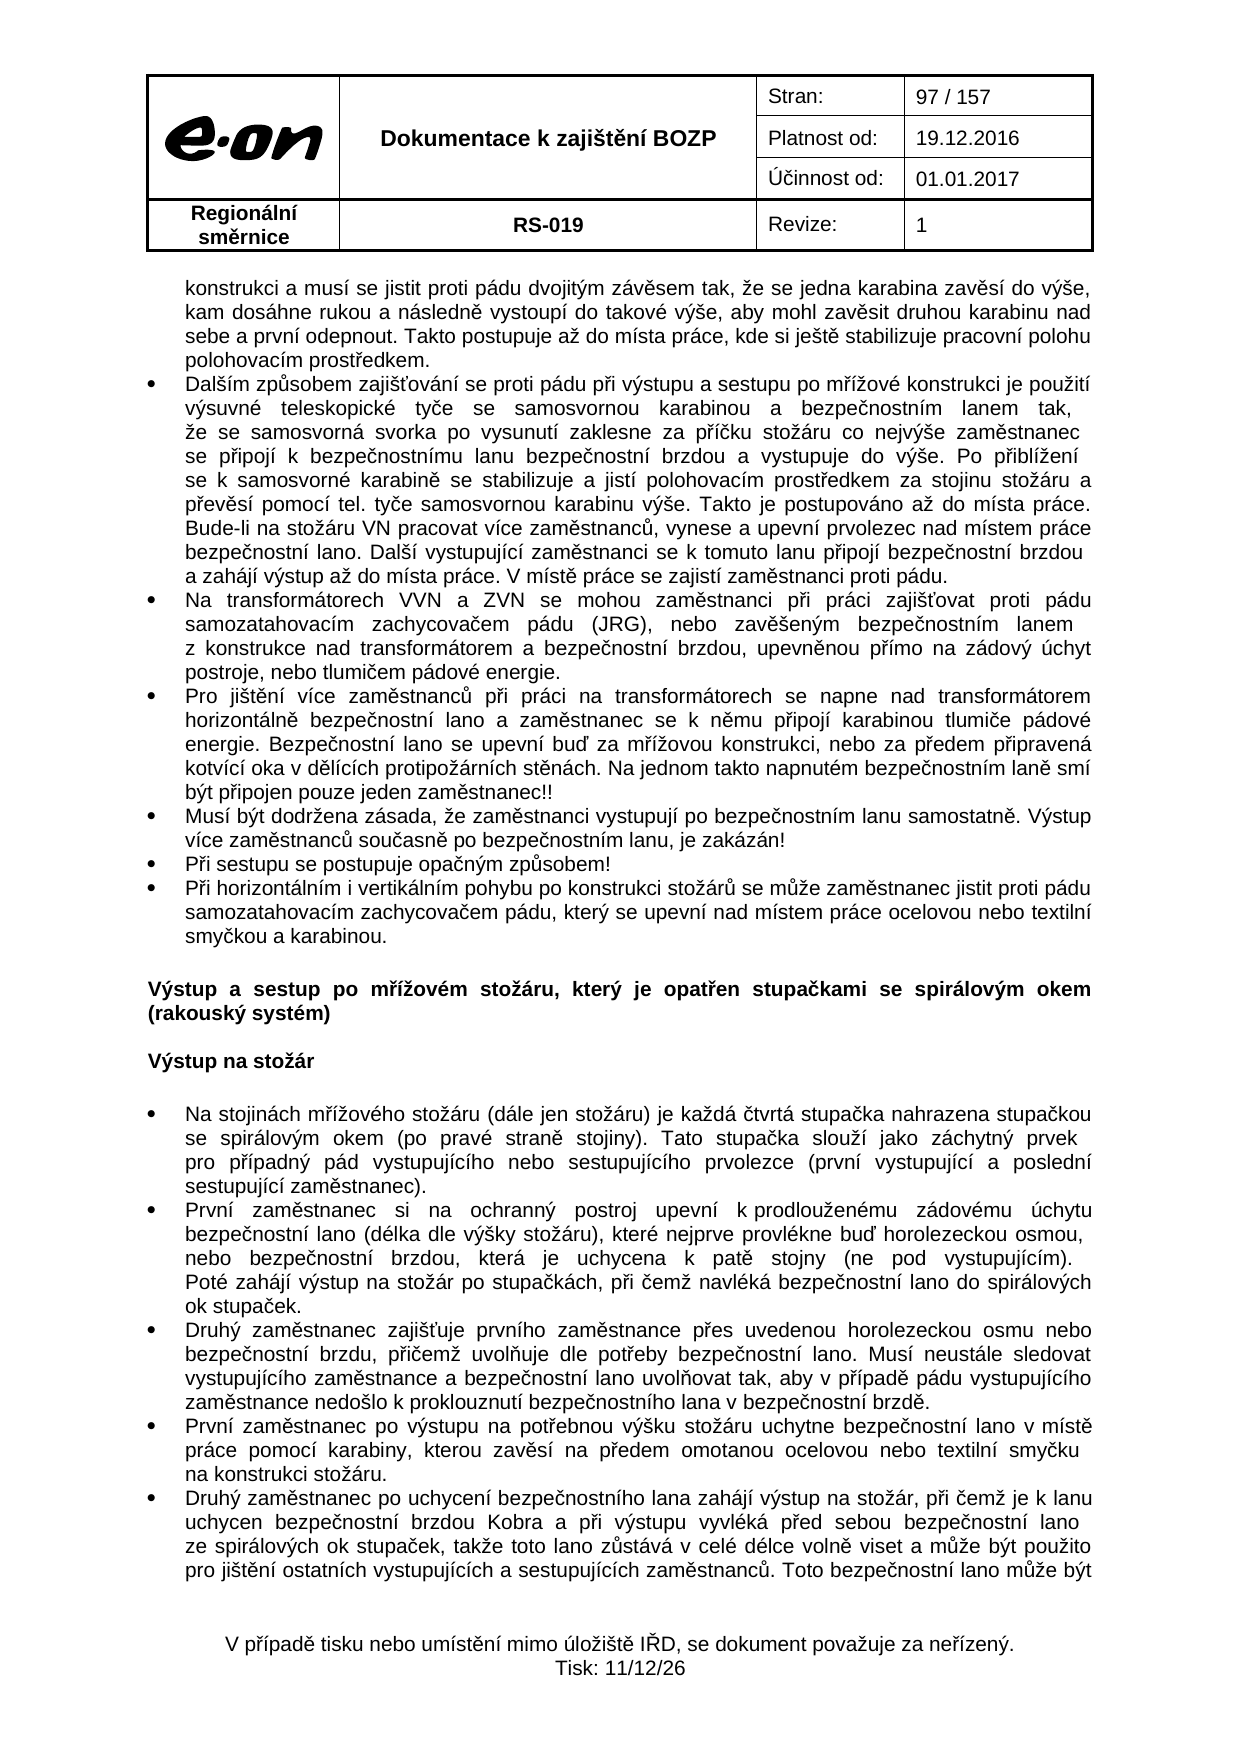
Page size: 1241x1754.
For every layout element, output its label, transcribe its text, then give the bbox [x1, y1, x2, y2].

list První zaměstnanec po výstupu na potřebnou výšku stožáru uchytne bezpečnostní lano v místě práce pomocí karabiny, kterou zavěsí na předem omotanou ocelovou nebo textilní smyčku na konstrukci stožáru. [148, 1413, 1092, 1486]
text Výstup na stožár [148, 1049, 1092, 1073]
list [148, 276, 1092, 372]
list Druhý zaměstnanec zajišťuje prvního zaměstnance přes uvedenou horolezeckou osmu nebo bezpečnostní brzdu, přičemž uvolňuje dle potřeby bezpečnostní lano. Musí neustále sledovat vystupujícího zaměstnance a bezpečnostní lano uvolňovat tak, aby v případě pádu vystupujícího zaměstnance nedošlo k proklouznutí bezpečnostního lana v bezpečnostní brzdě. [148, 1318, 1092, 1413]
list Pro jištění více zaměstnanců při práci na transformátorech se napne nad transformátorem horizontálně bezpečnostní lano a zaměstnanec se k němu připojí karabinou tlumiče pádové energie. Bezpečnostní lano se upevní buď za mřížovou konstrukci, nebo za předem připravená kotvící oka v dělících protipožárních stěnách. Na jednom takto napnutém bezpečnostním laně smí být připojen pouze jeden zaměstnanec!! [148, 684, 1092, 803]
list Na stojinách mřížového stožáru (dále jen stožáru) je každá čtvrtá stupačka nahrazena stupačkou se spirálovým okem (po pravé straně stojiny). Tato stupačka slouží jako záchytný prvek pro případný pád vystupujícího nebo sestupujícího prvolezce (první vystupující a poslední sestupující zaměstnanec). [148, 1102, 1092, 1198]
list Při sestupu se postupuje opačným způsobem! [148, 852, 1092, 876]
list Při horizontálním i vertikálním pohybu po konstrukci stožárů se může zaměstnanec jistit proti pádu samozatahovacím zachycovačem pádu, který se upevní nad místem práce ocelovou nebo textilní smyčkou a karabinou. [148, 876, 1092, 948]
list Dalším způsobem zajišťování se proti pádu při výstupu a sestupu po mřížové konstrukci je použití výsuvné teleskopické tyče se samosvornou karabinou a bezpečnostním lanem tak, že se samosvorná svorka po vysunutí zaklesne za příčku stožáru co nejvýše zaměstnanec se připojí k bezpečnostnímu lanu bezpečnostní brzdou a vystupuje do výše. Po přiblížení se k samosvorné karabině se stabilizuje a jistí polohovacím prostředkem za stojinu stožáru a převěsí pomocí tel. tyče samosvornou karabinu výše. Takto je postupováno až do místa práce. Bude-li na stožáru VN pracovat více zaměstnanců, vynese a upevní prvolezec nad místem práce bezpečnostní lano. Další vystupující zaměstnanci se k tomuto lanu připojí bezpečnostní brzdou a zahájí výstup až do místa práce. V místě práce se zajistí zaměstnanci proti pádu. [148, 372, 1092, 588]
text Výstup a sestup po mřížovém stožáru, který je opatřen stupačkami se spirálovým okem (rakouský systém) [148, 977, 1092, 1025]
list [148, 1486, 1092, 1581]
list Na transformátorech VVN a ZVN se mohou zaměstnanci při práci zajišťovat proti pádu samozatahovacím zachycovačem pádu (JRG), nebo zavěšeným bezpečnostním lanem z konstrukce nad transformátorem a bezpečnostní brzdou, upevněnou přímo na zádový úchyt postroje, nebo tlumičem pádové energie. [148, 588, 1092, 684]
list První zaměstnanec si na ochranný postroj upevní k prodlouženému zádovému úchytu bezpečnostní lano (délka dle výšky stožáru), které nejprve provlékne buď horolezeckou osmou, nebo bezpečnostní brzdou, která je uchycena k patě stojny (ne pod vystupujícím). Poté zahájí výstup na stožár po stupačkách, při čemž navléká bezpečnostní lano do spirálových ok stupaček. [148, 1198, 1092, 1318]
list Musí být dodržena zásada, že zaměstnanci vystupují po bezpečnostním lanu samostatně. Výstup více zaměstnanců současně po bezpečnostním lanu, je zakázán! [148, 803, 1092, 852]
